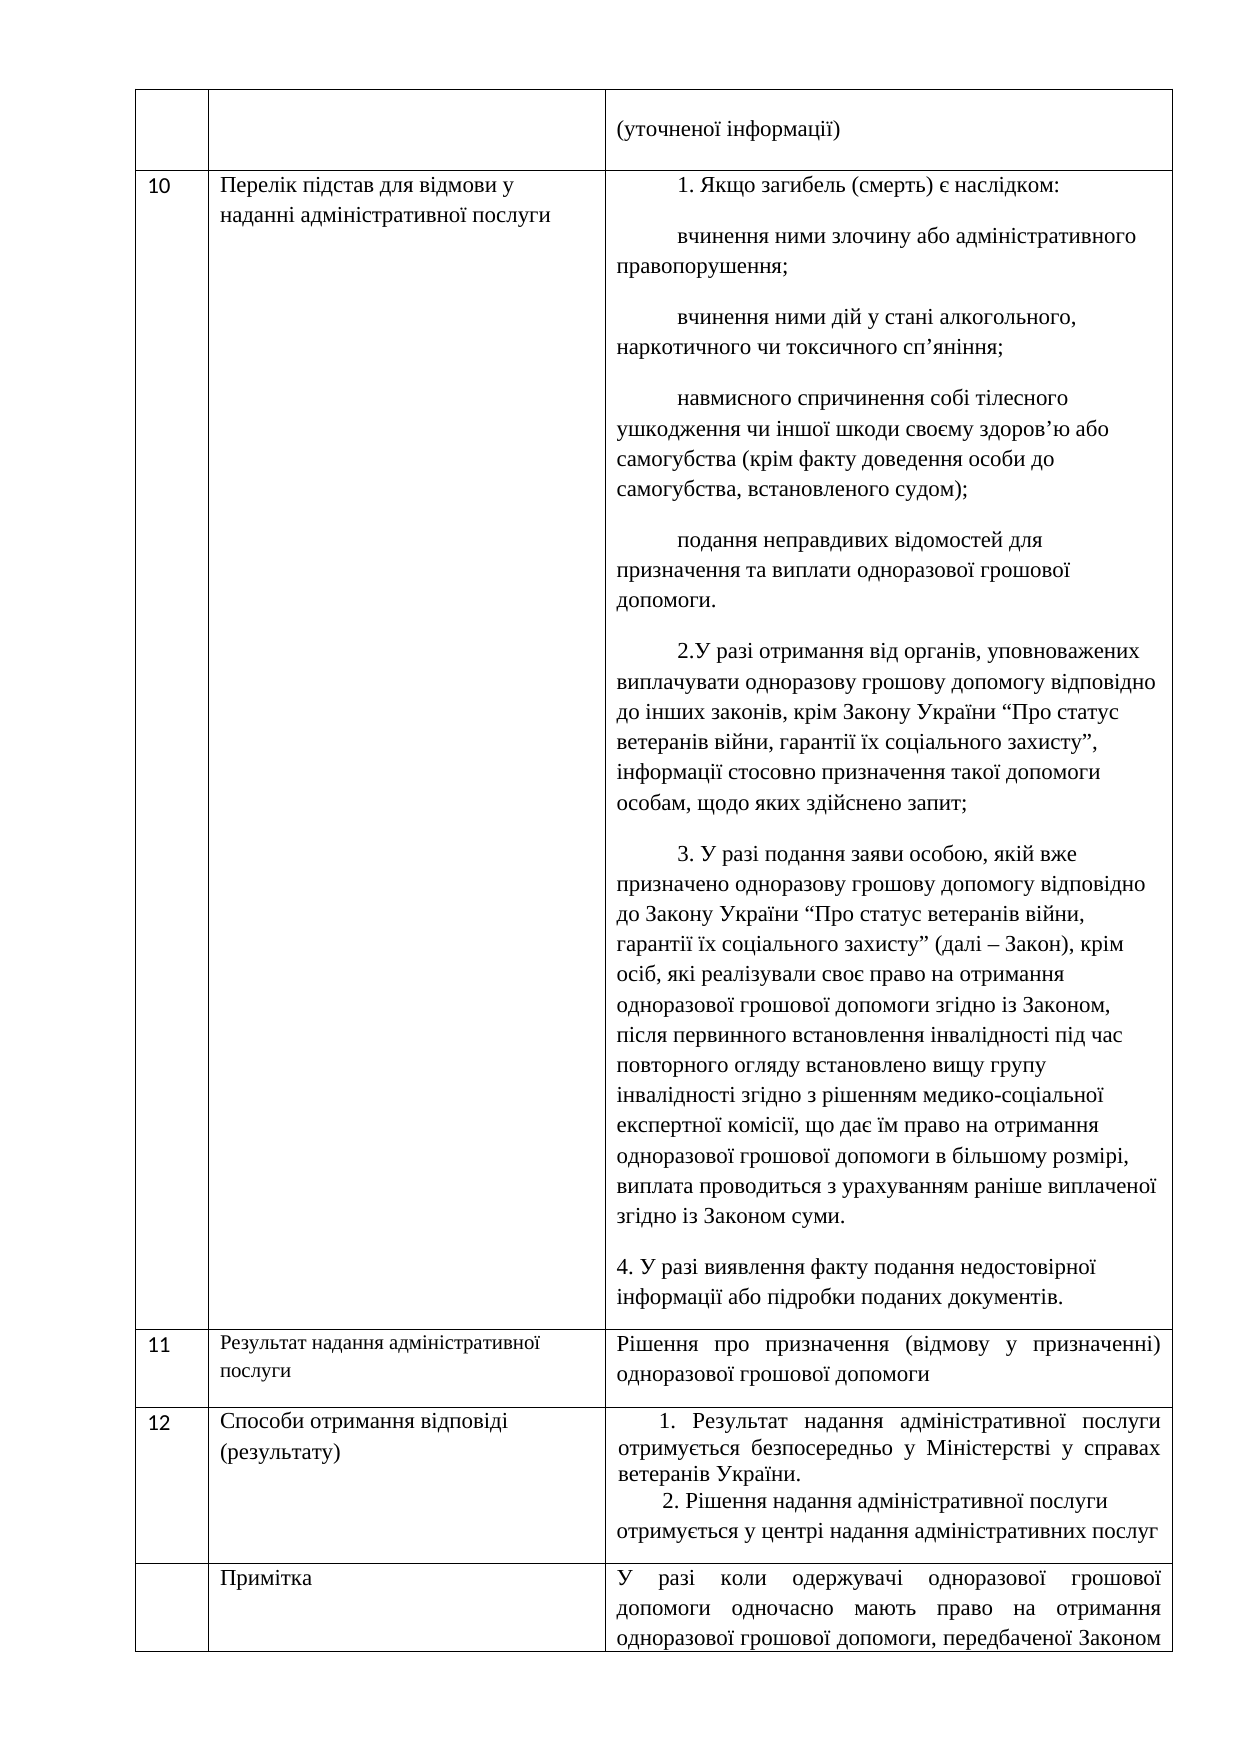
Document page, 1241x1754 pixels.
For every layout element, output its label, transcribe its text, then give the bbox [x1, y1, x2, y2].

table_cell Примітка [209, 1564, 605, 1651]
table_cell 9 [136, 90, 208, 170]
table_cell Способи отримання відповіді (результату) [209, 1408, 605, 1563]
table_cell Рішення про призначення (відмову у призначенні) одноразової грошової допомоги [606, 1330, 1172, 1407]
table_cell 10 [136, 171, 208, 1329]
table_cell Результат надання адміністративної послуги [209, 1330, 605, 1407]
table_cell 1. Результат надання адміністративної послуги отримується безпосередньо у Міністерстві у справах ветеранів України. 2. Рішення надання адміністративної послуги отримується у центрі надання адміністративних послуг [606, 1408, 1172, 1563]
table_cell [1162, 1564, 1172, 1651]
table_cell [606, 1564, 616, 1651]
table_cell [209, 90, 605, 170]
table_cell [606, 90, 1172, 170]
table_cell 12 [136, 1408, 208, 1563]
table_cell 1. Якщо загибель (смерть) є наслідком: вчинення ними злочину або адміністративного правопорушення; вчинення ними дій у стані алкогольного, наркотичного чи токсичного сп’яніння; навмисного спричинення собі тілесного ушкодження чи іншої шкоди своєму здоров’ю або самогубства (крім факту доведення особи до самогубства, встановленого судом); подання неправдивих відомостей для призначення та виплати одноразової грошової допомоги. 2.У разі отримання від органів, уповноважених виплачувати одноразову грошову допомогу відповідно до інших законів, крім Закону України “Про статус ветеранів війни, гарантії їх соціального захисту”, інформації стосовно призначення такої допомоги особам, щодо яких здійснено запит; 3. У разі подання заяви особою, якій вже призначено одноразову грошову допомогу відповідно до Закону України “Про статус ветеранів війни, гарантії їх соціального захисту” (далі – Закон), крім осіб, які реалізували своє право на отримання одноразової грошової допомоги згідно із Законом, після первинного встановлення інвалідності під час повторного огляду встановлено вищу групу інвалідності згідно з рішенням медико-соціальної експертної комісії, що дає їм право на отримання одноразової грошової допомоги в більшому розмірі, виплата проводиться з урахуванням раніше виплаченої згідно із Законом суми. 4. У разі виявлення факту подання недостовірної інформації або підробки поданих документів. [606, 171, 1172, 1329]
table_cell [136, 1564, 208, 1651]
table_cell Перелік підстав для відмови у наданні адміністративної послуги [209, 171, 605, 1329]
table_cell 11 [136, 1330, 208, 1407]
